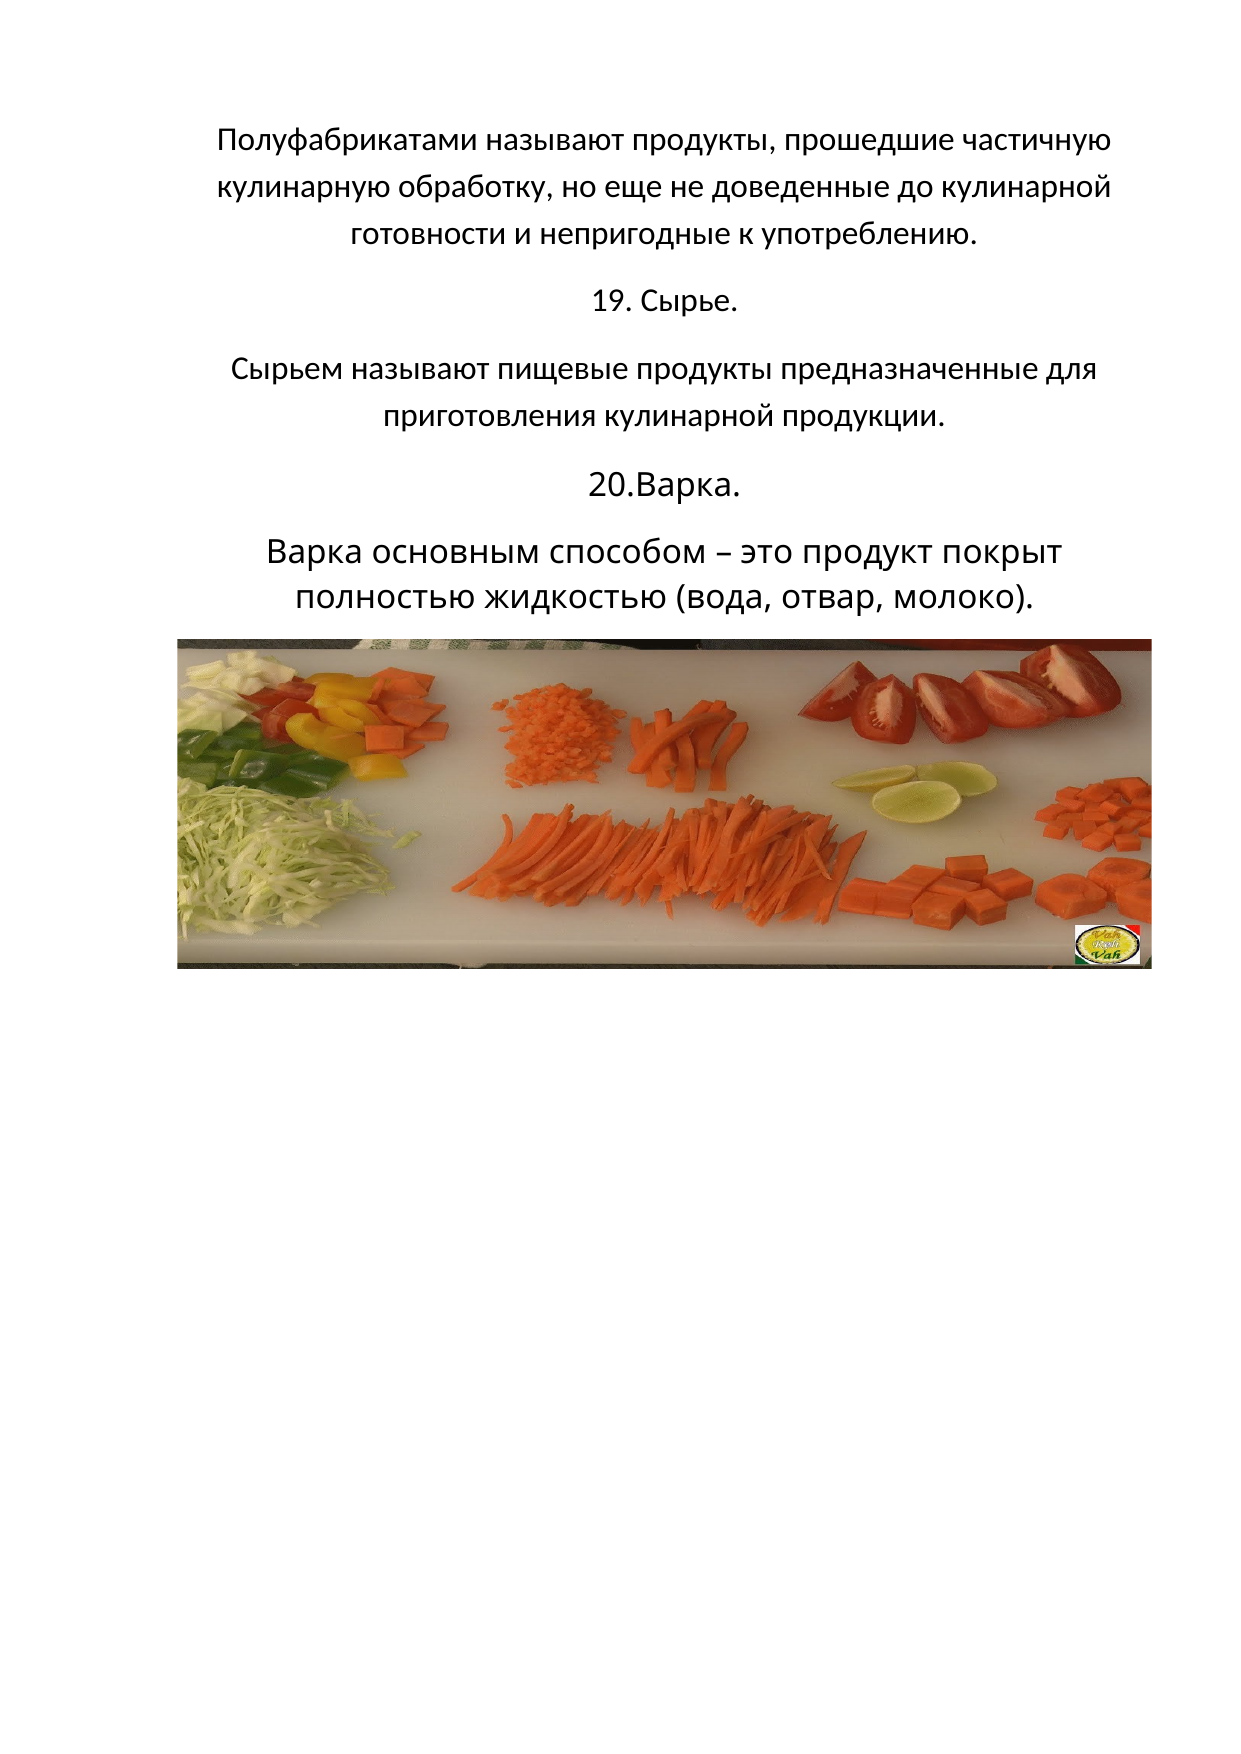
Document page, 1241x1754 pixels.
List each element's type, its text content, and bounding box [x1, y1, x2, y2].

text Сырьем называют пищевые продукты предназначенные для приготовления кулинарной продукции. [177, 347, 1152, 434]
text 20.Варка. [177, 461, 1152, 507]
text Полуфабрикатами называют продукты, прошедшие частичную кулинарную обработку, но еще не доведенные до кулинарной готовности и непригодные к употреблению. [177, 118, 1152, 252]
text 19. Сырье. [177, 279, 1152, 320]
text Варка основным способом – это продукт покрыт полностью жидкостью (вода, отвар, молоко). [177, 527, 1152, 618]
picture [177, 639, 1152, 969]
